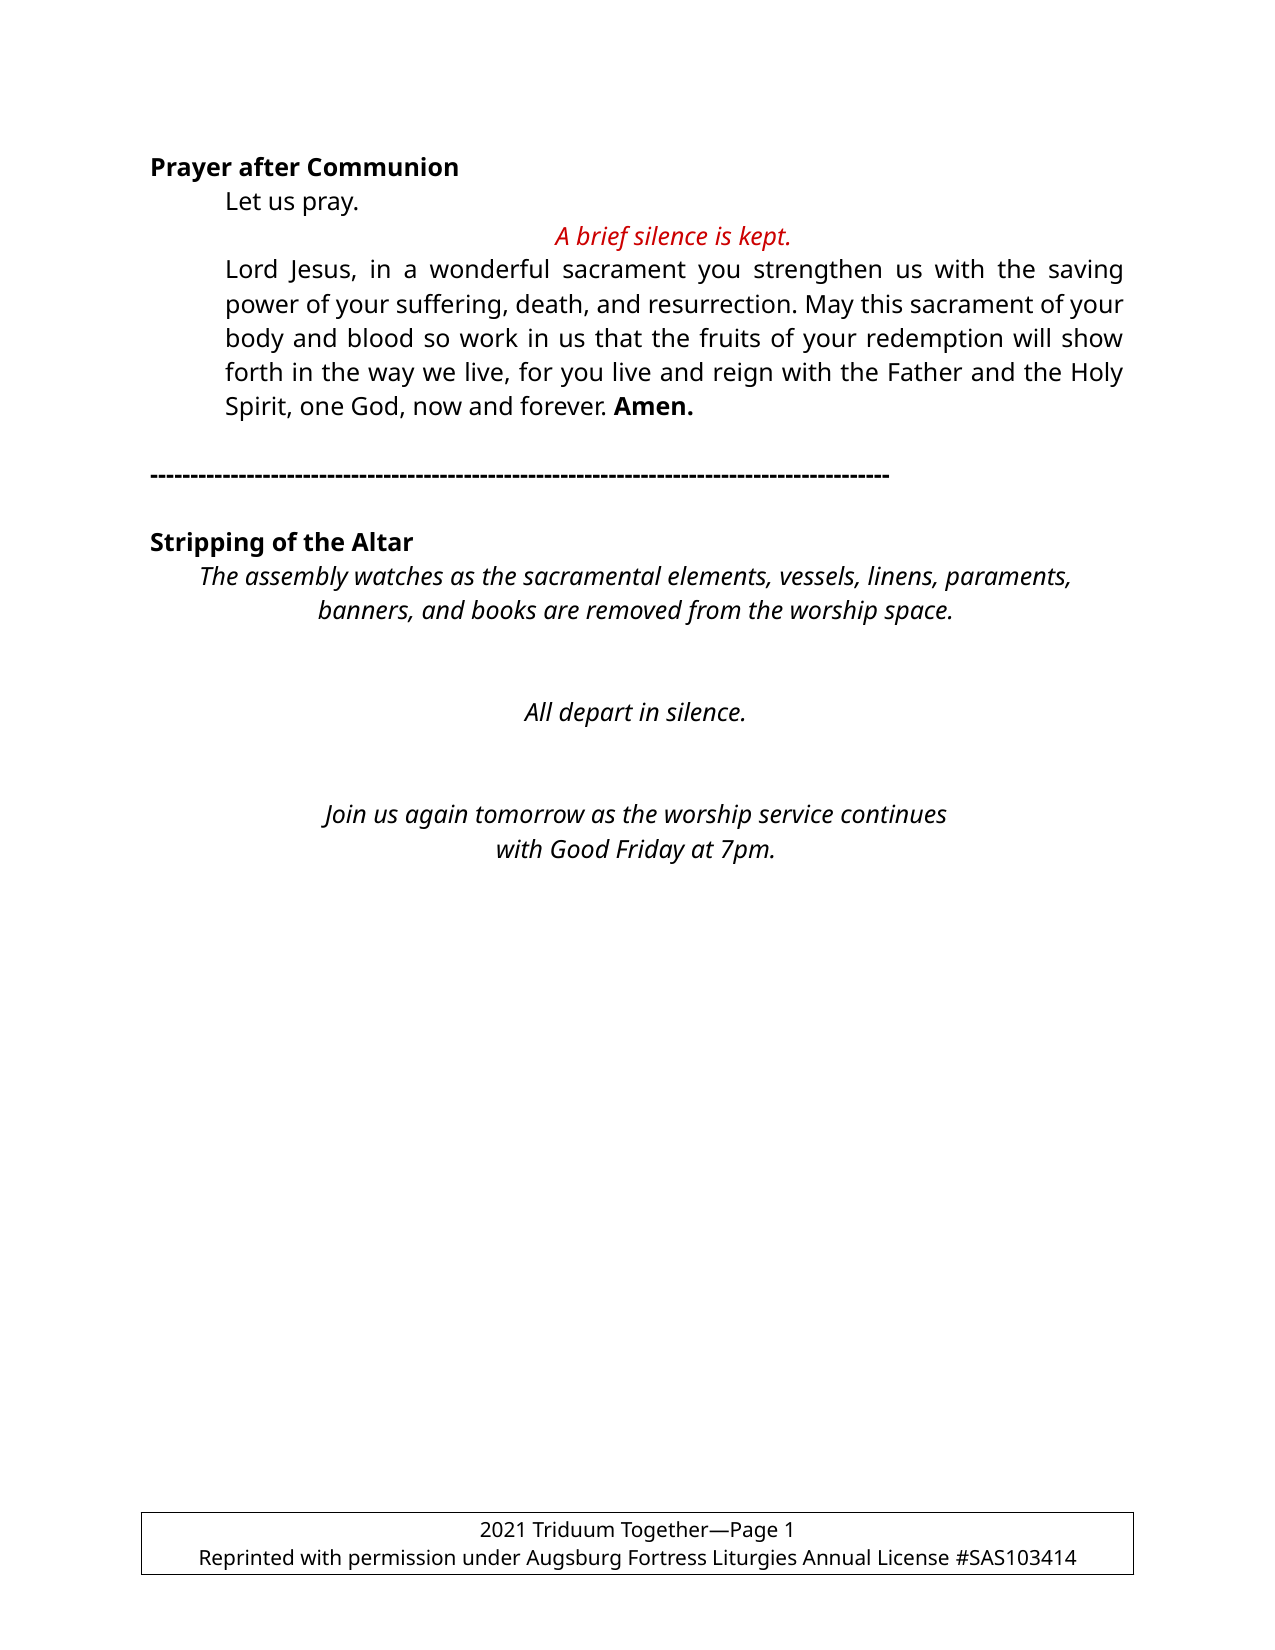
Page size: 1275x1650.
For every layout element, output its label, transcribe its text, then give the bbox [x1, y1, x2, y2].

text Prayer after Communion [150, 150, 1125, 184]
text Join us again tomorrow as the worship service continues [150, 797, 1125, 831]
text Let us pray. [225, 184, 1125, 218]
text -------------------------------------------------------------------------------------------- [150, 457, 1125, 491]
text with Good Friday at 7pm. [150, 831, 1125, 865]
text The assembly watches as the sacramental elements, vessels, linens, paraments, banners, and books are removed from the worship space. [150, 559, 1125, 627]
text All depart in silence. [150, 695, 1125, 729]
text Stripping of the Altar [150, 525, 1125, 559]
text Lord Jesus, in a wonderful sacrament you strengthen us with the saving power of your suffering, death, and resurrection. May this sacrament of your body and blood so work in us that the fruits of your redemption will show forth in the way we live, for you live and reign with the Father and the Holy Spirit, one God, now and forever. Amen. [225, 252, 1125, 422]
text A brief silence is kept. [225, 218, 1125, 252]
